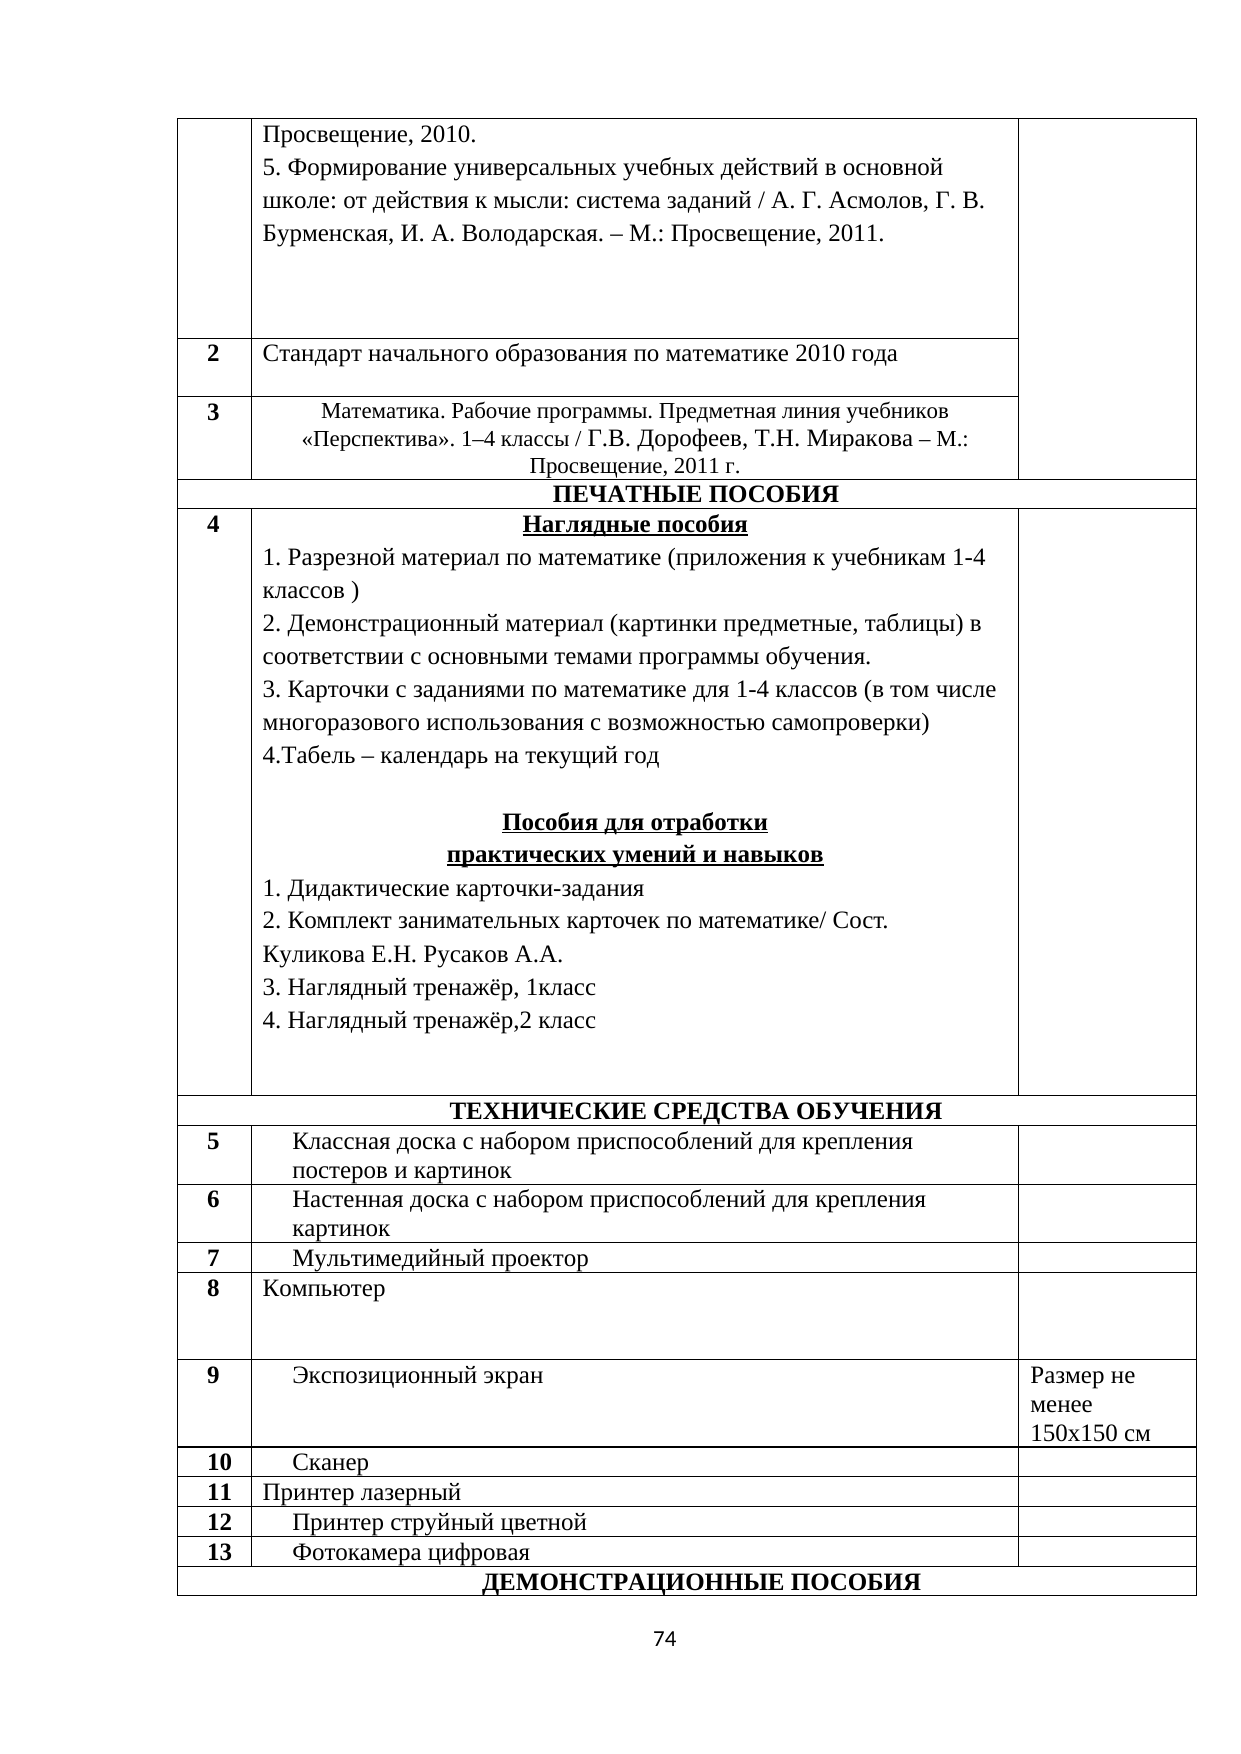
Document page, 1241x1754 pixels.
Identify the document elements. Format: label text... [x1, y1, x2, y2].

table_cell [1019, 1537, 1196, 1566]
table_cell Наглядные пособия 1. Разрезной материал по математике (приложения к учебникам 1-4 классов ) 2. Демонстрационный материал (картинки предметные, таблицы) в соответствии с основными темами программы обучения. 3. Карточки с заданиями по математике для 1-4 классов (в том числе многоразового использования с возможностью самопроверки) 4.Табель – календарь на текущий год Пособия для отработки практических умений и навыков 1. Дидактические карточки-задания 2. Комплект занимательных карточек по математике/ Сост. Куликова Е.Н. Русаков А.А. 3. Наглядный тренажёр, 1класс 4. Наглядный тренажёр,2 класс [252, 509, 1018, 1095]
table_cell Принтер лазерный [252, 1477, 1018, 1506]
table_cell [1019, 119, 1196, 478]
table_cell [252, 119, 1018, 337]
table_cell 12 [178, 1507, 251, 1536]
table_cell ТЕХНИЧЕСКИЕ СРЕДСТВА ОБУЧЕНИЯ [178, 1096, 1196, 1125]
table_cell [1019, 1126, 1196, 1183]
table_cell 9 [178, 1360, 251, 1446]
table_cell [1019, 1185, 1196, 1242]
table_cell 3 [178, 397, 251, 478]
table_cell [1019, 1448, 1196, 1476]
table_cell Стандарт начального образования по математике 2010 года [252, 339, 1018, 396]
table_cell Принтер струйный цветной [252, 1507, 1018, 1536]
table_cell 10 [178, 1448, 251, 1476]
table_cell 8 [178, 1273, 251, 1359]
table_cell 4 [178, 509, 251, 1095]
table_cell 11 [178, 1477, 251, 1506]
table_cell ПЕЧАТНЫЕ ПОСОБИЯ [178, 480, 1196, 508]
table_cell Математика. Рабочие программы. Предметная линия учебников «Перспектива». 1–4 классы / Г.В. Дорофеев, Т.Н. Миракова – М.: Просвещение, 2011 г. [252, 397, 1018, 478]
table_cell [1019, 1477, 1196, 1506]
table_cell 5 [178, 1126, 251, 1183]
table_cell Мультимедийный проектор [252, 1243, 1018, 1272]
table_cell [1019, 509, 1196, 1095]
table_cell Компьютер [252, 1273, 1018, 1359]
table_cell Настенная доска с набором приспособлений для крепления картинок [252, 1185, 1018, 1242]
table_cell Фотокамера цифровая [252, 1537, 1018, 1566]
table_cell ДЕМОНСТРАЦИОННЫЕ ПОСОБИЯ [178, 1567, 1196, 1595]
table_cell [1019, 1507, 1196, 1536]
table_cell 1 [178, 119, 251, 337]
table_cell Классная доска с набором приспособлений для крепления постеров и картинок [252, 1126, 1018, 1183]
table_cell 7 [178, 1243, 251, 1272]
table_cell Сканер [252, 1448, 1018, 1476]
table_cell Размер не менее 150х150 см [1019, 1360, 1196, 1446]
table_cell [1019, 1243, 1196, 1272]
table_cell [1019, 1273, 1196, 1359]
table_cell 2 [178, 339, 251, 396]
table_cell 13 [178, 1537, 251, 1566]
table_cell 6 [178, 1185, 251, 1242]
table_cell Экспозиционный экран [252, 1360, 1018, 1446]
